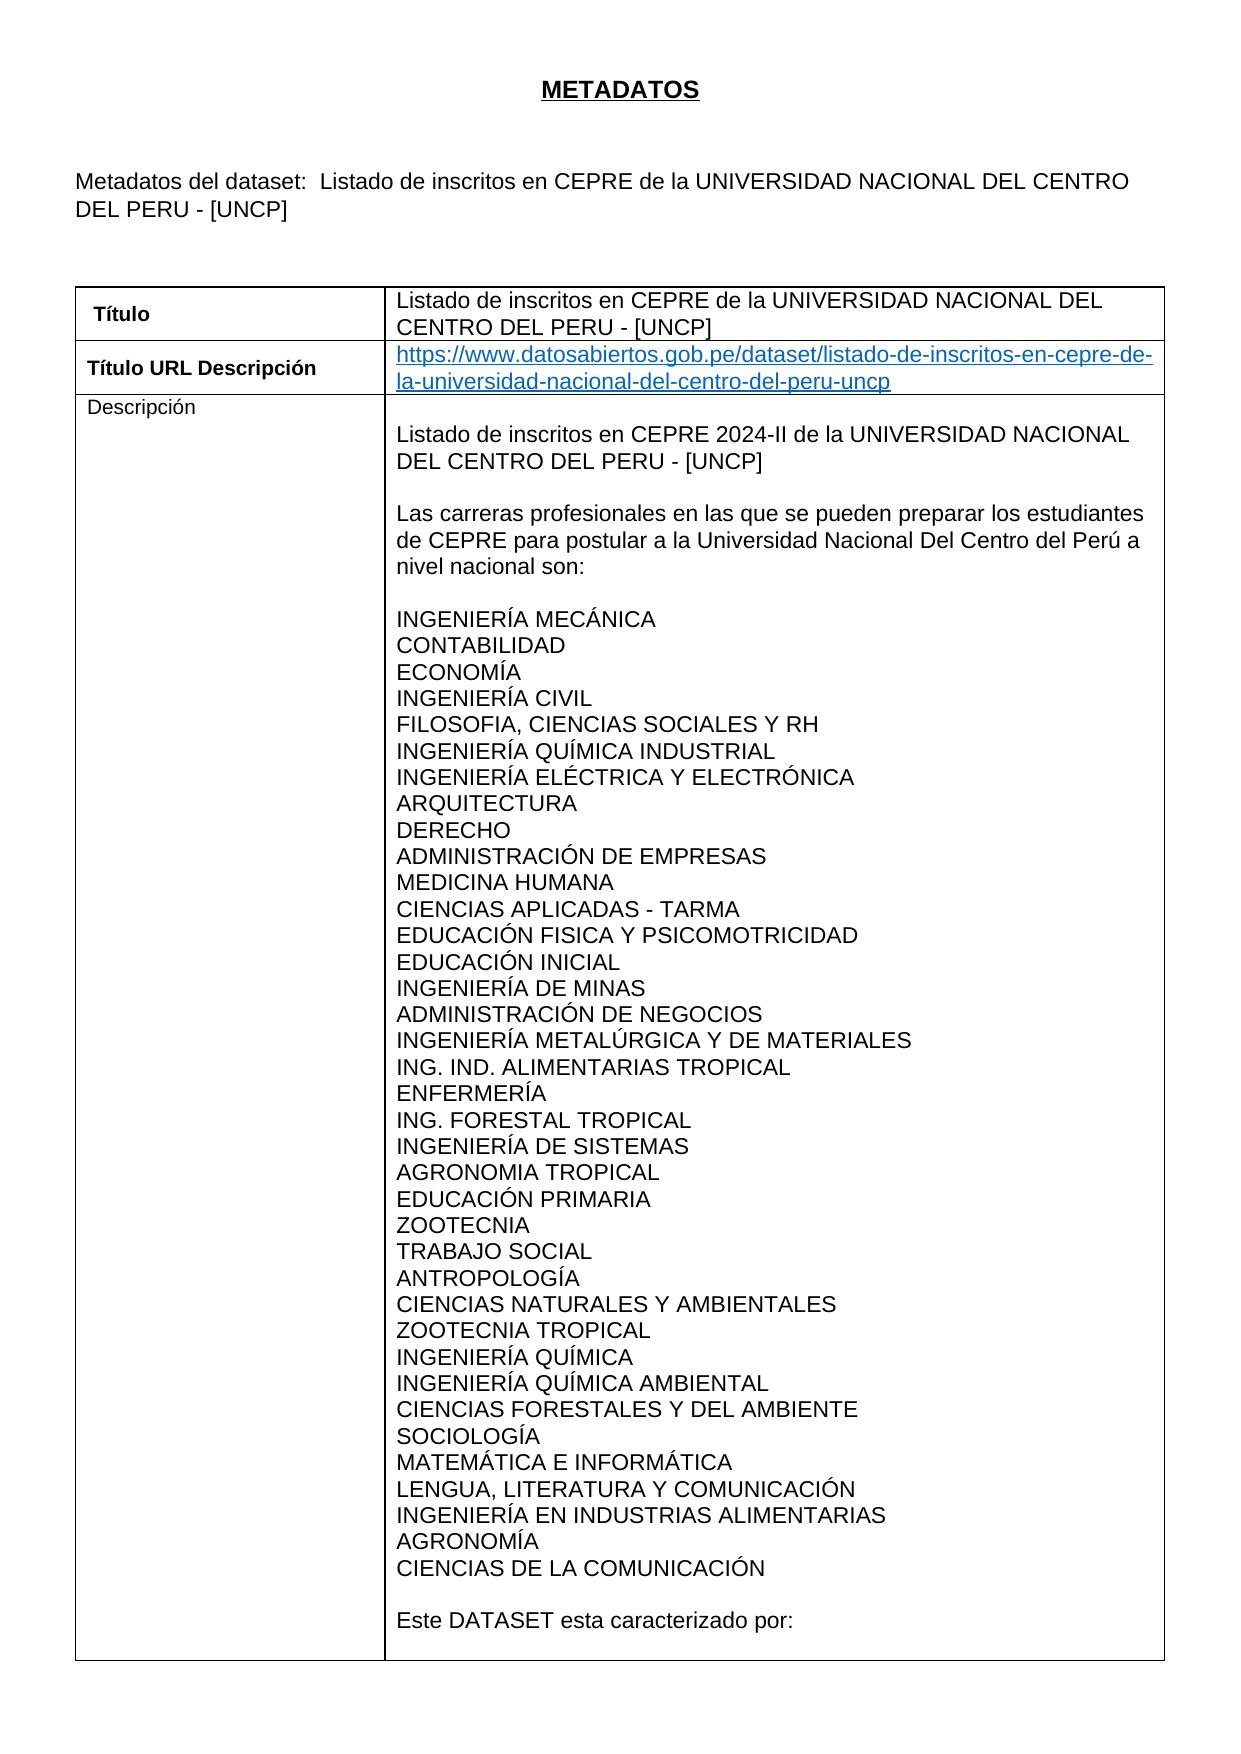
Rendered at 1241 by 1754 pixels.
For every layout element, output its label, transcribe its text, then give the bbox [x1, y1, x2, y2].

text METADATOS [75, 75, 1165, 104]
table_header Listado de inscritos en CEPRE de la UNIVERSIDAD NACIONAL DEL CENTRO DEL PERU - [UNCP] [386, 288, 1164, 340]
table_cell Descripción [76, 395, 384, 1660]
table_cell Título URL Descripción [76, 341, 384, 394]
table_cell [386, 395, 1164, 1660]
table_cell https://www.datosabiertos.gob.pe/dataset/listado-de-inscritos-en-cepre-de-la-universidad-nacional-del-centro-del-peru-uncp [386, 341, 1164, 394]
text Metadatos del dataset: Listado de inscritos en CEPRE de la UNIVERSIDAD NACIONAL DEL CENTRO DEL PERU - [UNCP] [75, 168, 1165, 223]
table_header Título [76, 288, 384, 340]
